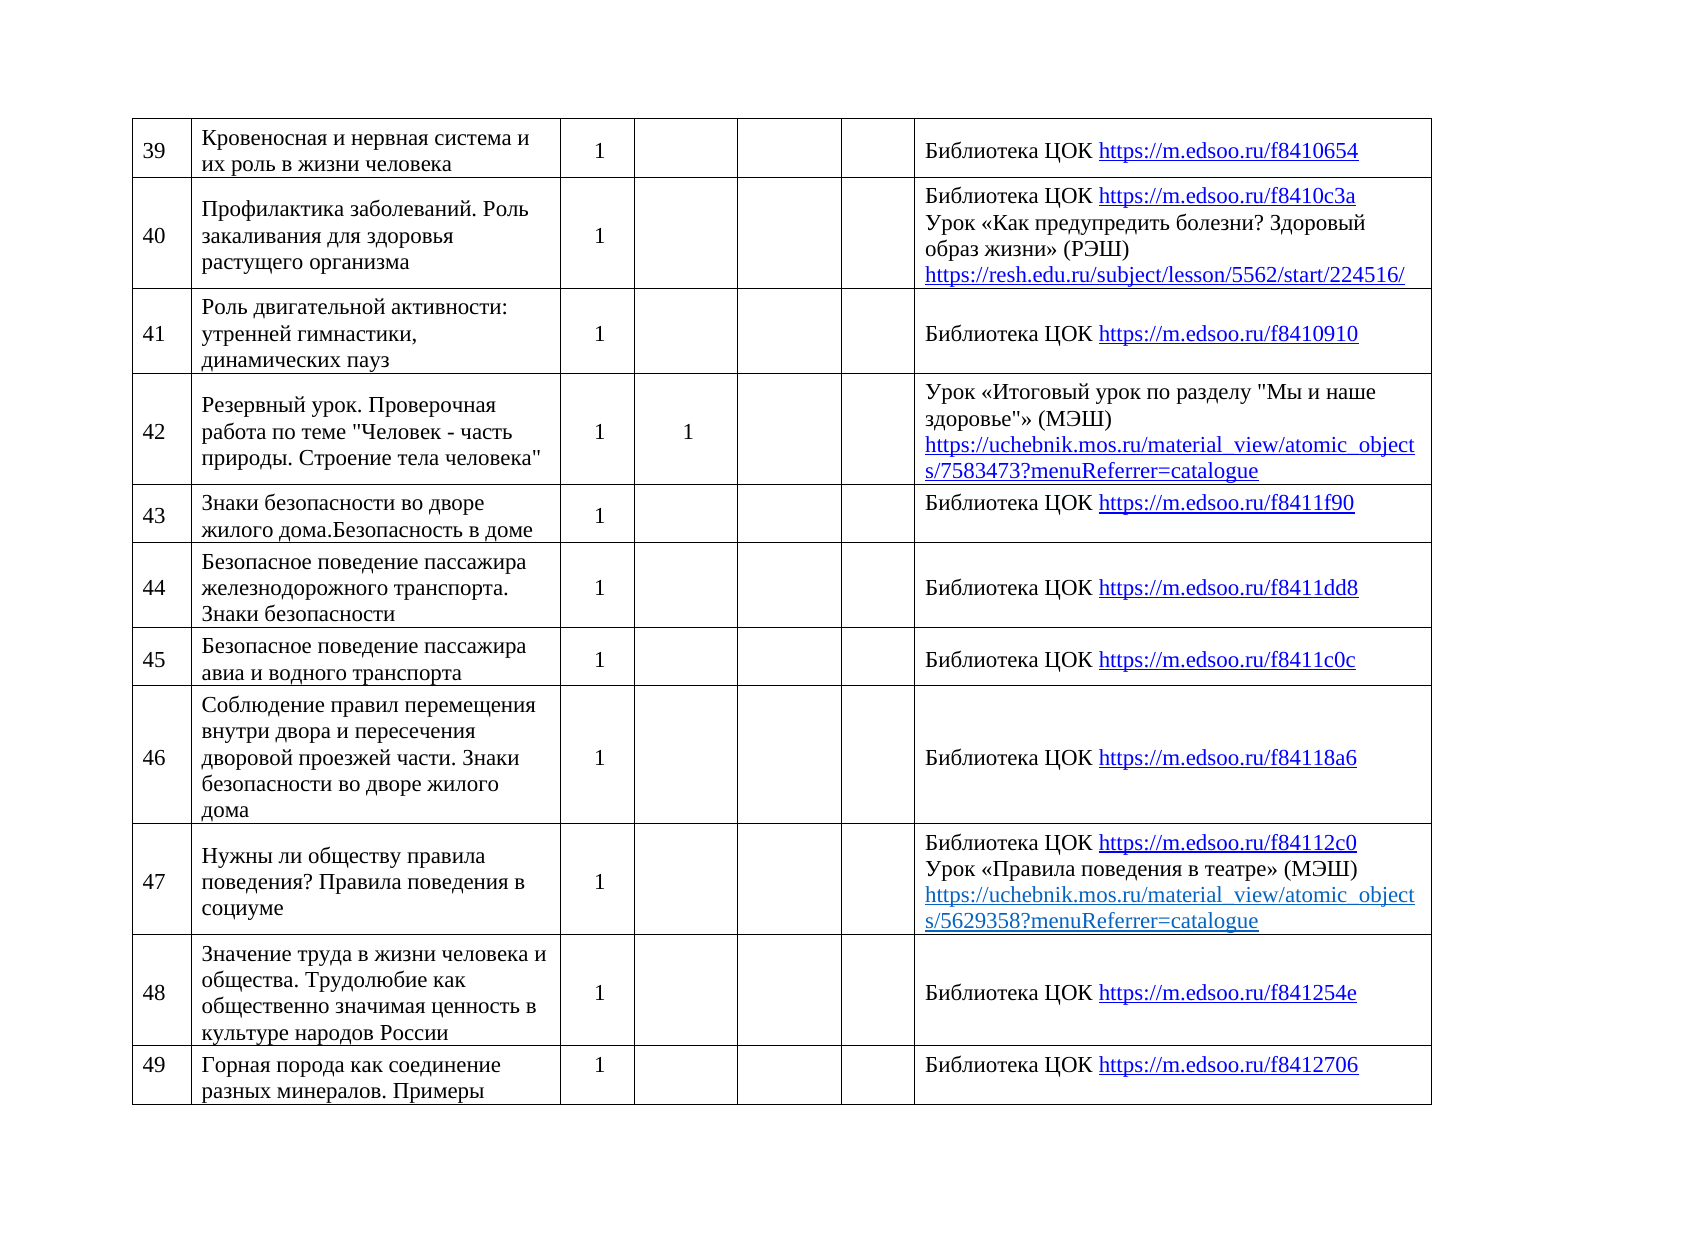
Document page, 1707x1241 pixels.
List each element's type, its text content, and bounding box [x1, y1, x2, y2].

table_cell Библиотека ЦОК https://m.edsoo.ru/f8411f90 [915, 485, 1431, 542]
table_cell [635, 686, 737, 823]
table_cell [635, 628, 737, 685]
table_cell [842, 543, 914, 627]
table_cell [842, 485, 914, 542]
table_cell Библиотека ЦОК https://m.edsoo.ru/f84112c0 Урок «Правила поведения в театре» (МЭШ) https://uchebnik.mos.ru/material_view/atomic_objects/5629358?menuReferrer=catalogue [915, 824, 1431, 934]
table_cell Значение труда в жизни человека и общества. Трудолюбие как общественно значимая ценность в культуре народов России [192, 935, 560, 1045]
table_cell 1 [561, 289, 634, 372]
table_cell [635, 1046, 737, 1103]
table_cell [738, 628, 841, 685]
table_cell [842, 686, 914, 823]
table_cell 1 [561, 543, 634, 627]
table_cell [915, 1046, 1431, 1103]
table_cell [635, 178, 737, 288]
table_cell 48 [133, 935, 191, 1045]
table_cell 1 [561, 485, 634, 542]
table_cell [738, 935, 841, 1045]
table_cell [738, 374, 841, 484]
table_cell Безопасное поведение пассажира железнодорожного транспорта. Знаки безопасности [192, 543, 560, 627]
table_cell [842, 628, 914, 685]
table_cell [635, 543, 737, 627]
table_cell [635, 824, 737, 934]
table_cell [738, 1046, 841, 1103]
table_cell 1 [561, 119, 634, 177]
table_cell Безопасное поведение пассажира авиа и водного транспорта [192, 628, 560, 685]
table_cell Библиотека ЦОК https://m.edsoo.ru/f841254e [915, 935, 1431, 1045]
table_cell Библиотека ЦОК https://m.edsoo.ru/f84118a6 [915, 686, 1431, 823]
table_cell Соблюдение правил перемещения внутри двора и пересечения дворовой проезжей части. Знаки безопасности во дворе жилого дома [192, 686, 560, 823]
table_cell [192, 1046, 560, 1103]
table_cell [635, 935, 737, 1045]
table_cell [635, 485, 737, 542]
table_cell [842, 935, 914, 1045]
table_cell 1 [561, 686, 634, 823]
table_cell Библиотека ЦОК https://m.edsoo.ru/f8410654 [915, 119, 1431, 177]
table_cell [738, 543, 841, 627]
table_cell 1 [561, 824, 634, 934]
table_cell 1 [561, 374, 634, 484]
table_cell Библиотека ЦОК https://m.edsoo.ru/f8410c3a Урок «Как предупредить болезни? Здоровый образ жизни» (РЭШ) https://resh.edu.ru/subject/lesson/5562/start/224516/ [915, 178, 1431, 288]
table_cell [738, 686, 841, 823]
table_cell [842, 824, 914, 934]
table_cell [738, 485, 841, 542]
table_cell Профилактика заболеваний. Роль закаливания для здоровья растущего организма [192, 178, 560, 288]
table_cell [738, 824, 841, 934]
table_cell 43 [133, 485, 191, 542]
table_cell [842, 1046, 914, 1103]
table_cell Урок «Итоговый урок по разделу "Мы и наше здоровье"» (МЭШ) https://uchebnik.mos.ru/material_view/atomic_objects/7583473?menuReferrer=catalogue [915, 374, 1431, 484]
table_cell Роль двигательной активности: утренней гимнастики, динамических пауз [192, 289, 560, 372]
table_cell 41 [133, 289, 191, 372]
table_cell [738, 289, 841, 372]
table_cell [842, 178, 914, 288]
table_cell Знаки безопасности во дворе жилого дома.Безопасность в доме [192, 485, 560, 542]
table_cell [842, 289, 914, 372]
table_cell 1 [561, 1046, 634, 1103]
table_cell 42 [133, 374, 191, 484]
table_cell 1 [561, 178, 634, 288]
table_cell 1 [561, 935, 634, 1045]
table_cell Нужны ли обществу правила поведения? Правила поведения в социуме [192, 824, 560, 934]
table_cell 47 [133, 824, 191, 934]
table_cell Резервный урок. Проверочная работа по теме "Человек - часть природы. Строение тела человека" [192, 374, 560, 484]
table_cell 49 [133, 1046, 191, 1103]
table_cell [738, 119, 841, 177]
table_cell [635, 119, 737, 177]
table_cell 45 [133, 628, 191, 685]
table_cell [738, 178, 841, 288]
table_cell [635, 289, 737, 372]
table_cell [842, 374, 914, 484]
table_cell 40 [133, 178, 191, 288]
table_cell Библиотека ЦОК https://m.edsoo.ru/f8411dd8 [915, 543, 1431, 627]
table_cell Библиотека ЦОК https://m.edsoo.ru/f8411c0c [915, 628, 1431, 685]
table_cell 44 [133, 543, 191, 627]
table_cell Библиотека ЦОК https://m.edsoo.ru/f8410910 [915, 289, 1431, 372]
table_cell Кровеносная и нервная система и их роль в жизни человека [192, 119, 560, 177]
table_cell [842, 119, 914, 177]
table_cell 39 [133, 119, 191, 177]
table_cell 46 [133, 686, 191, 823]
table_cell 1 [635, 374, 737, 484]
table_cell 1 [561, 628, 634, 685]
